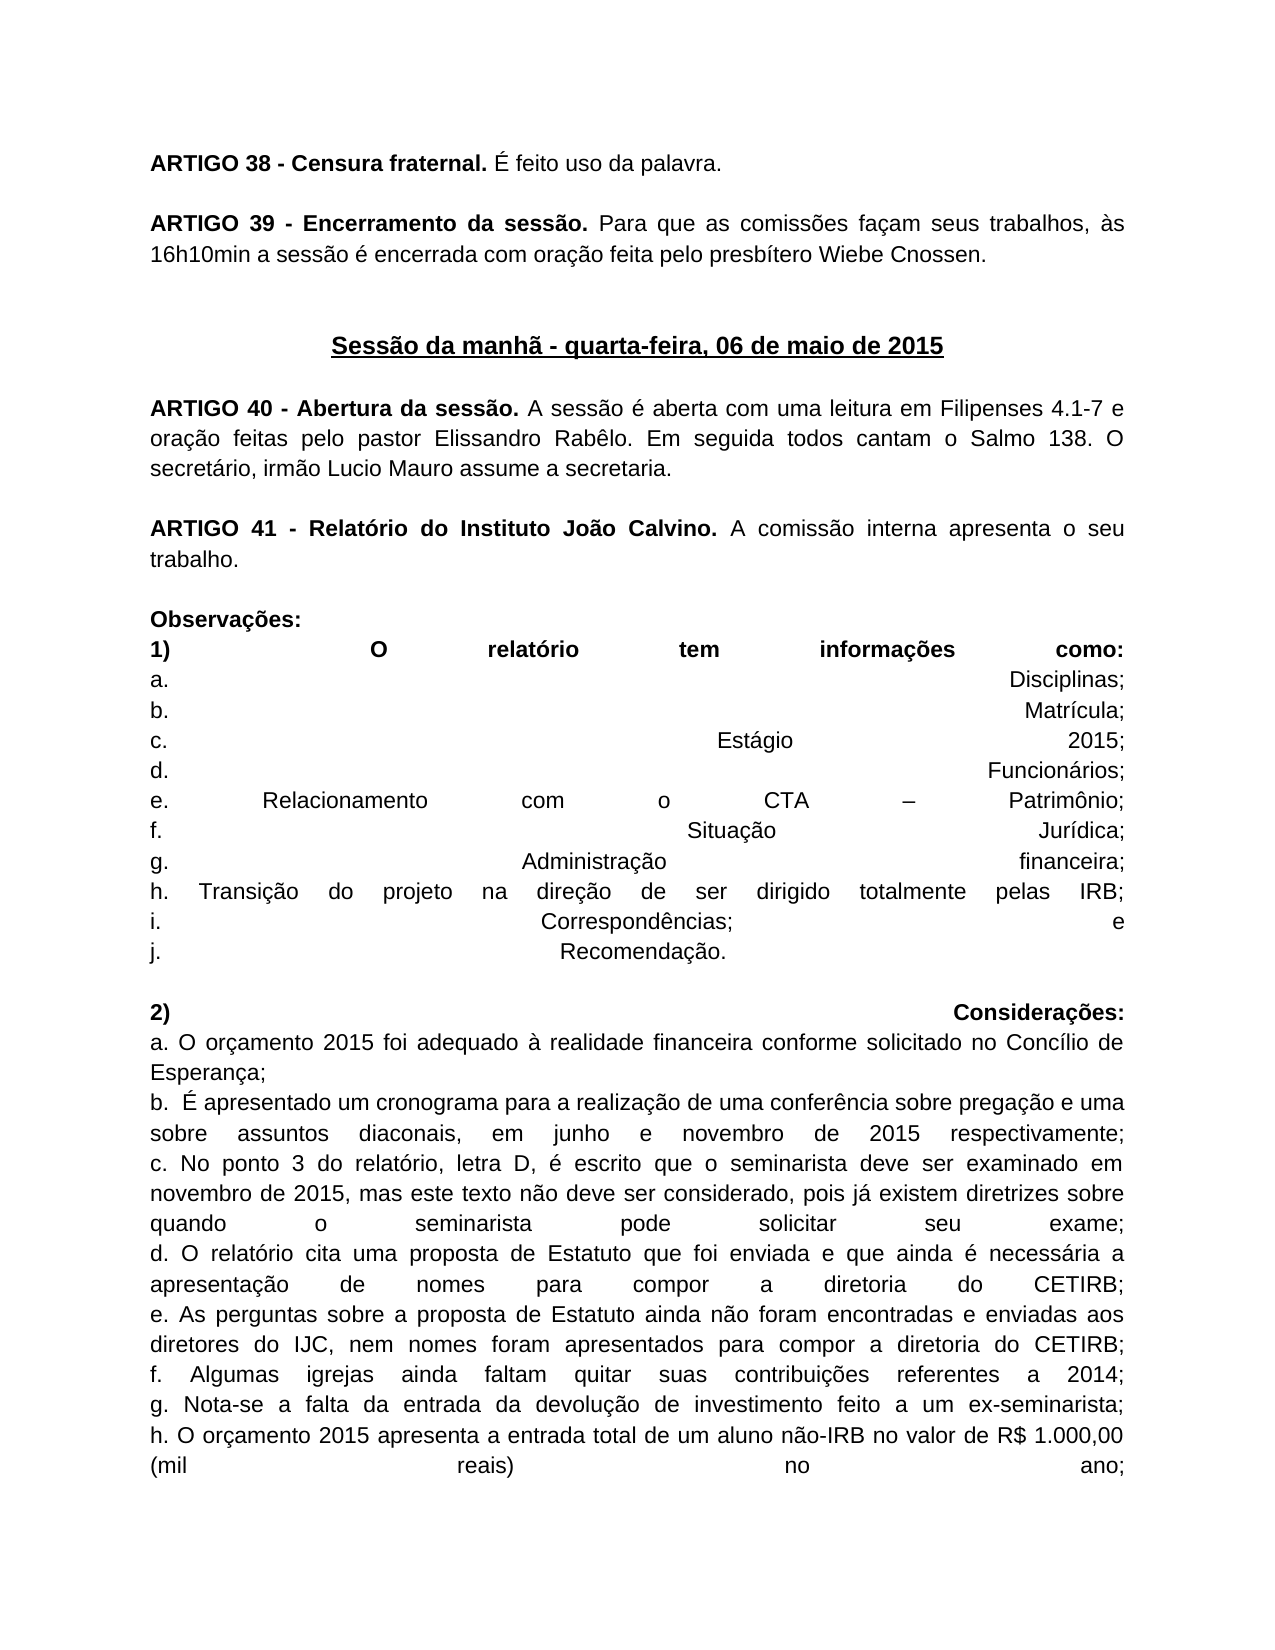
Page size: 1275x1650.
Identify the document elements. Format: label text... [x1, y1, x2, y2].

text ARTIGO 40 - Abertura da sessão. A sessão é aberta com uma leitura em Filipenses 4.1-7 e oração feitas pelo pastor Elissandro Rabêlo. Em seguida todos cantam o Salmo 138. O secretário, irmão Lucio Mauro assume a secretaria. [150, 394, 1125, 481]
text Sessão da manhã - quarta-feira, 06 de maio de 2015 [150, 331, 1125, 360]
text ARTIGO 39 - Encerramento da sessão. Para que as comissões façam seus trabalhos, às 16h10min a sessão é encerrada com oração feita pelo presbítero Wiebe Cnossen. [150, 210, 1125, 267]
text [150, 606, 1125, 1478]
text ARTIGO 38 - Censura fraternal. É feito uso da palavra. [150, 150, 1125, 176]
text ARTIGO 41 - Relatório do Instituto João Calvino. A comissão interna apresenta o seu trabalho. [150, 515, 1125, 572]
